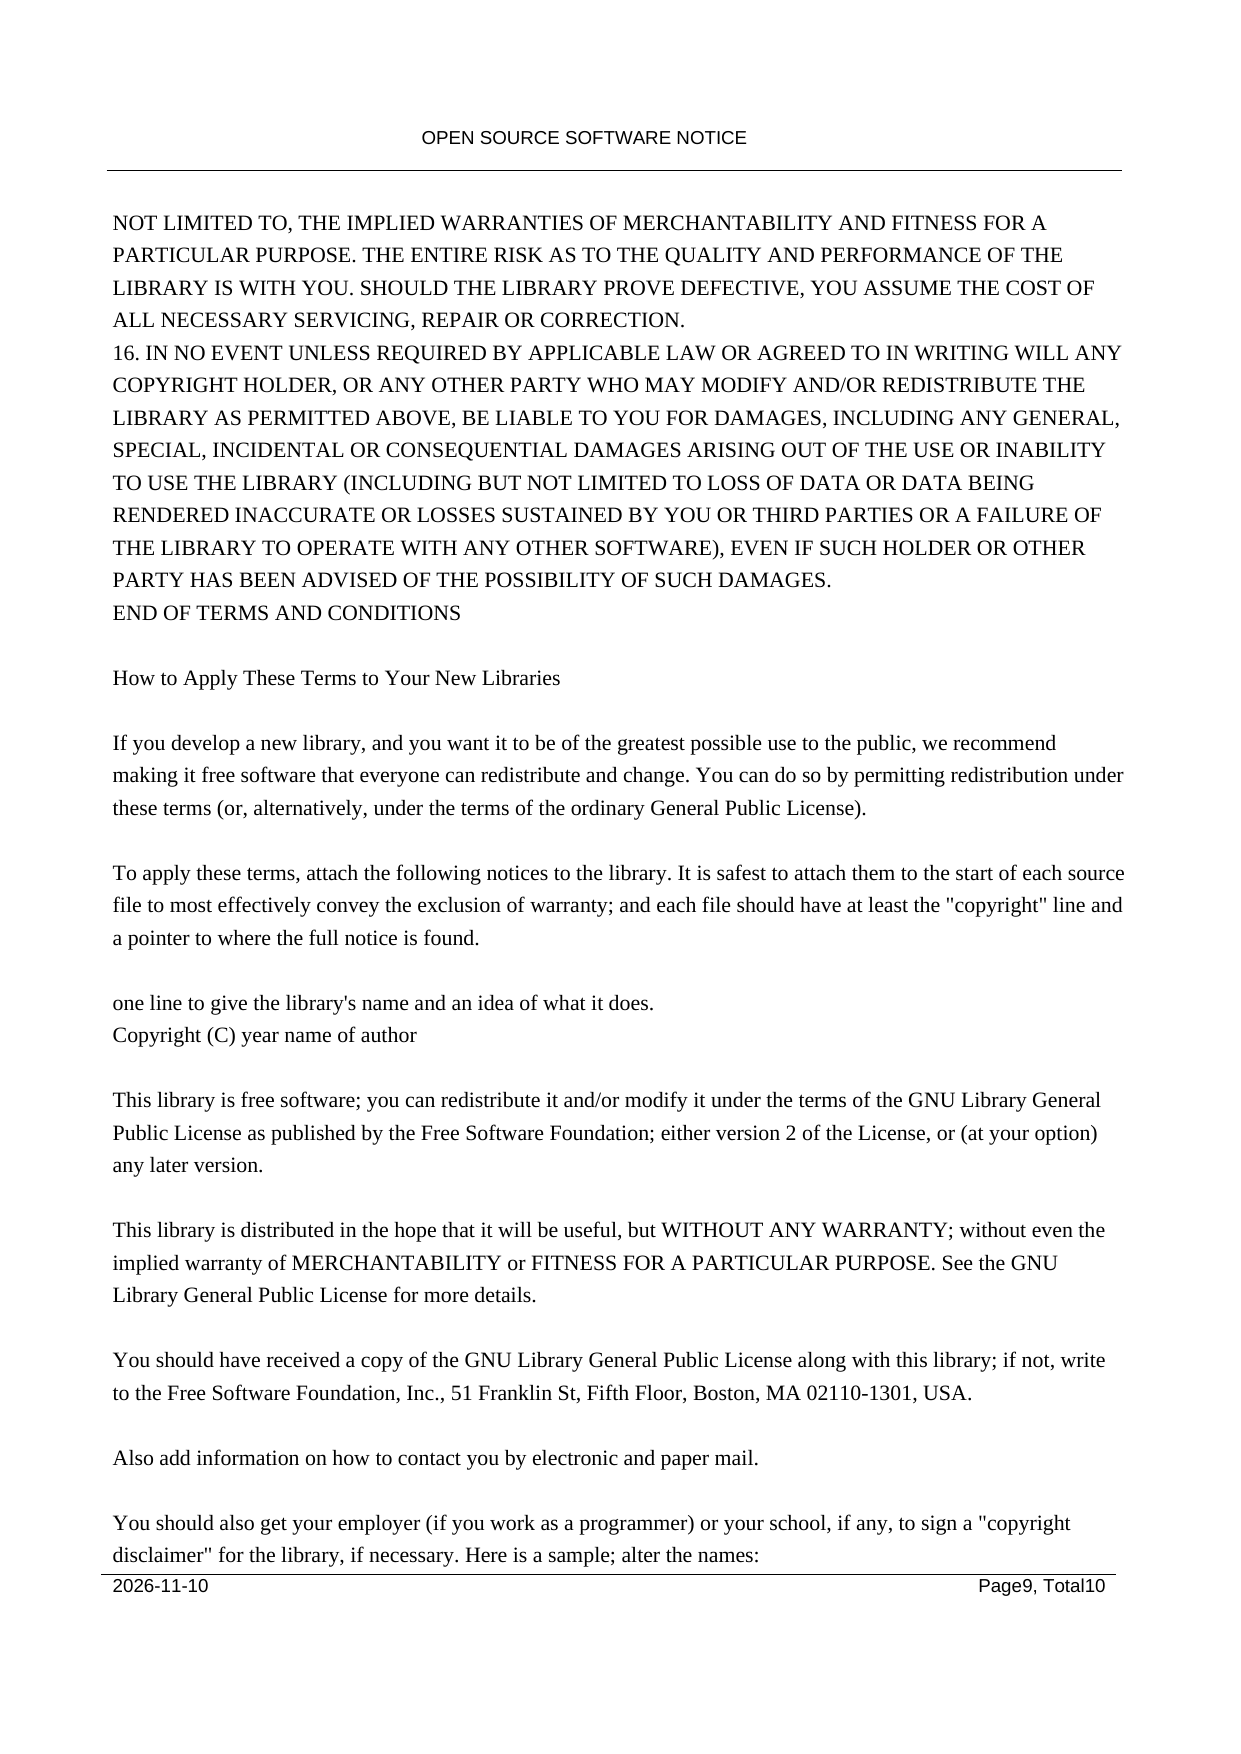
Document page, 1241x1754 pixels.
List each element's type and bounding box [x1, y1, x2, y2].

text [112, 206, 1128, 1571]
